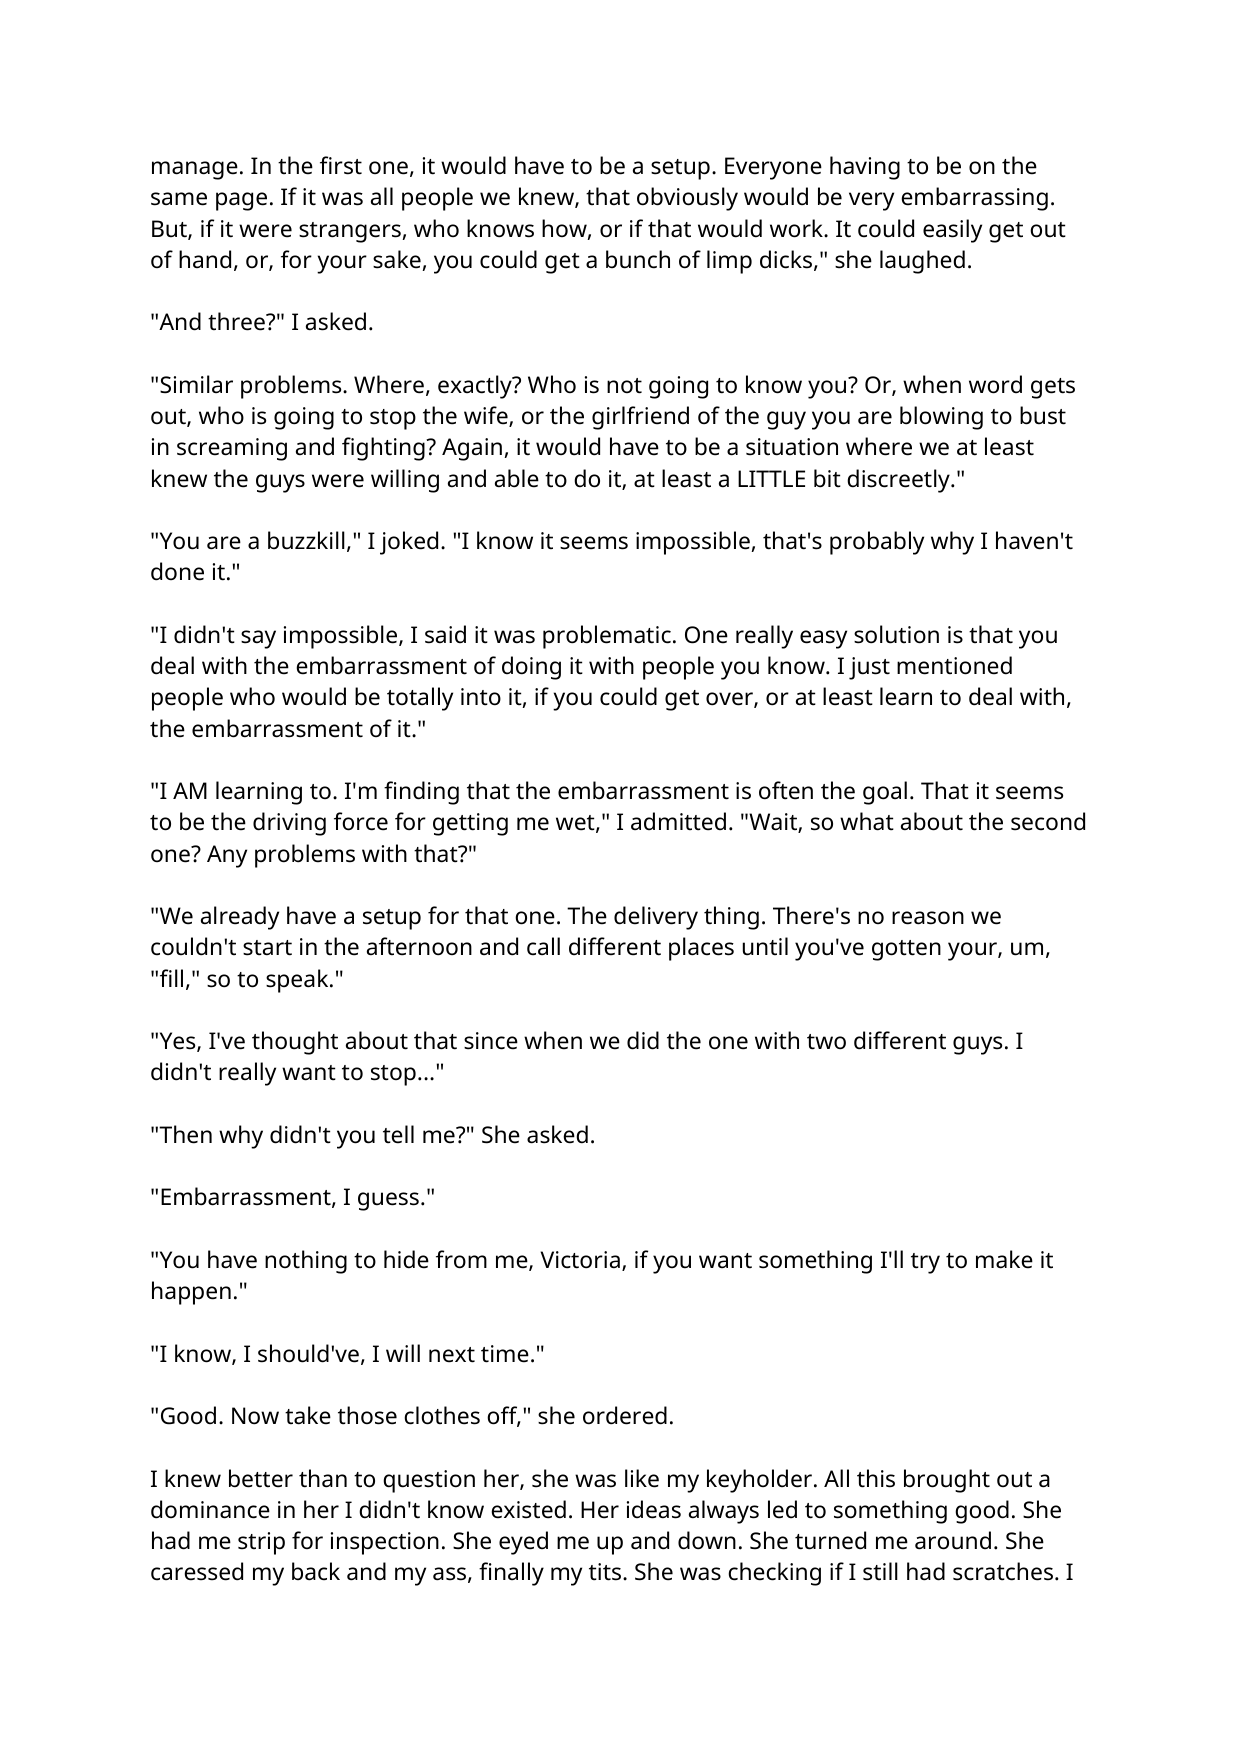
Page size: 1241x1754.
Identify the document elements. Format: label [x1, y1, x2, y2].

text [150, 150, 1090, 1587]
